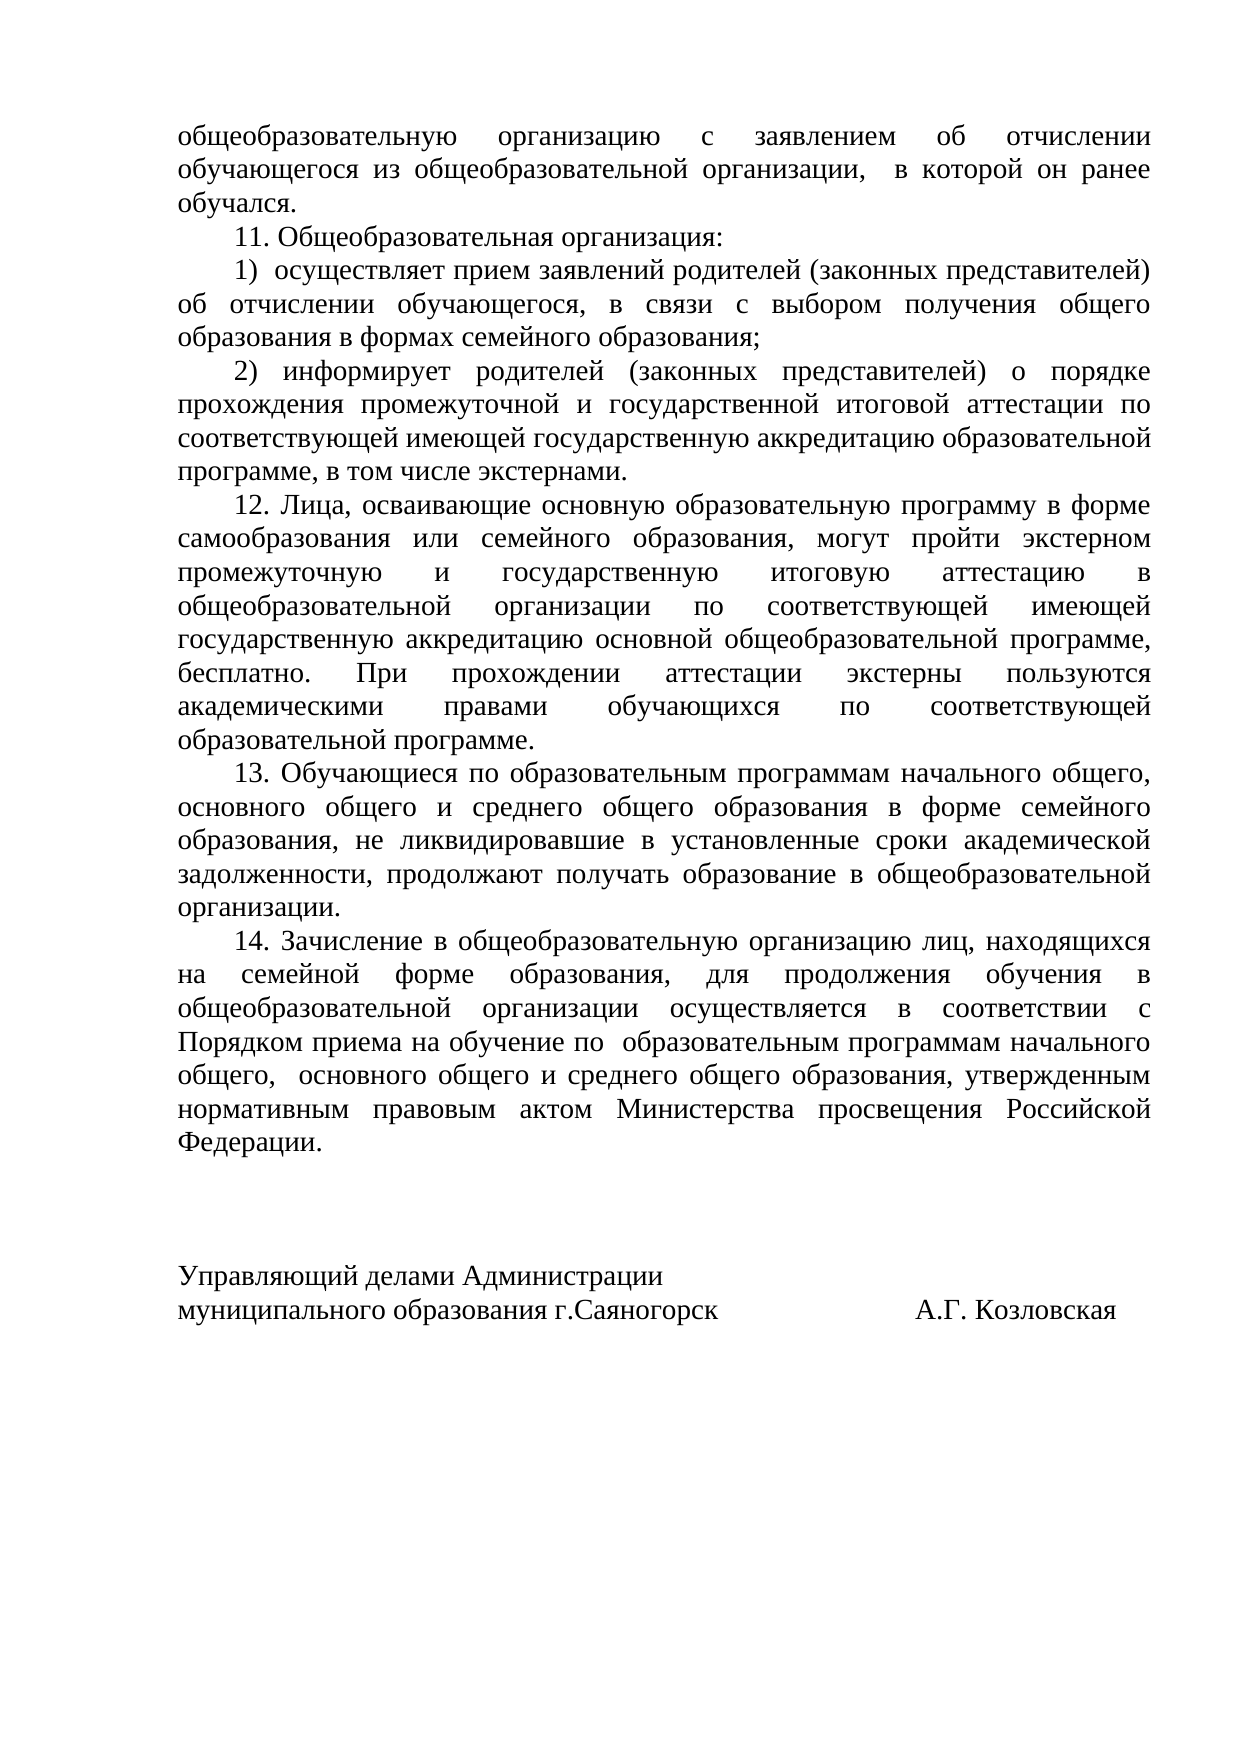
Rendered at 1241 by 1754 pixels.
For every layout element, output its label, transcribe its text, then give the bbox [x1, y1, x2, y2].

text 2) информирует родителей (законных представителей) о порядке прохождения промежуточной и государственной итоговой аттестации по соответствующей имеющей государственную аккредитацию образовательной программе, в том числе экстернами. [177, 353, 1152, 487]
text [177, 118, 1152, 219]
text 14. Зачисление в общеобразовательную организацию лиц, находящихся на семейной форме образования, для продолжения обучения в общеобразовательной организации осуществляется в соответствии с Порядком приема на обучение по образовательным программам начального общего, основного общего и среднего общего образования, утвержденным нормативным правовым актом Министерства просвещения Российской Федерации. [177, 923, 1152, 1158]
text 13. Обучающиеся по образовательным программам начального общего, основного общего и среднего общего образования в форме семейного образования, не ликвидировавшие в установленные сроки академической задолженности, продолжают получать образование в общеобразовательной организации. [177, 755, 1152, 923]
text муниципального образования г.Саяногорск А.Г. Козловская [177, 1292, 1152, 1326]
text 11. Общеобразовательная организация: [177, 219, 1152, 252]
text 12. Лица, осваивающие основную образовательную программу в форме самообразования или семейного образования, могут пройти экстерном промежуточную и государственную итоговую аттестацию в общеобразовательной организации по соответствующей имеющей государственную аккредитацию основной общеобразовательной программе, бесплатно. При прохождении аттестации экстерны пользуются академическими правами обучающихся по соответствующей образовательной программе. [177, 487, 1152, 755]
text Управляющий делами Администрации [177, 1258, 1152, 1292]
text 1) осуществляет прием заявлений родителей (законных представителей) об отчислении обучающегося, в связи с выбором получения общего образования в формах семейного образования; [177, 252, 1152, 353]
